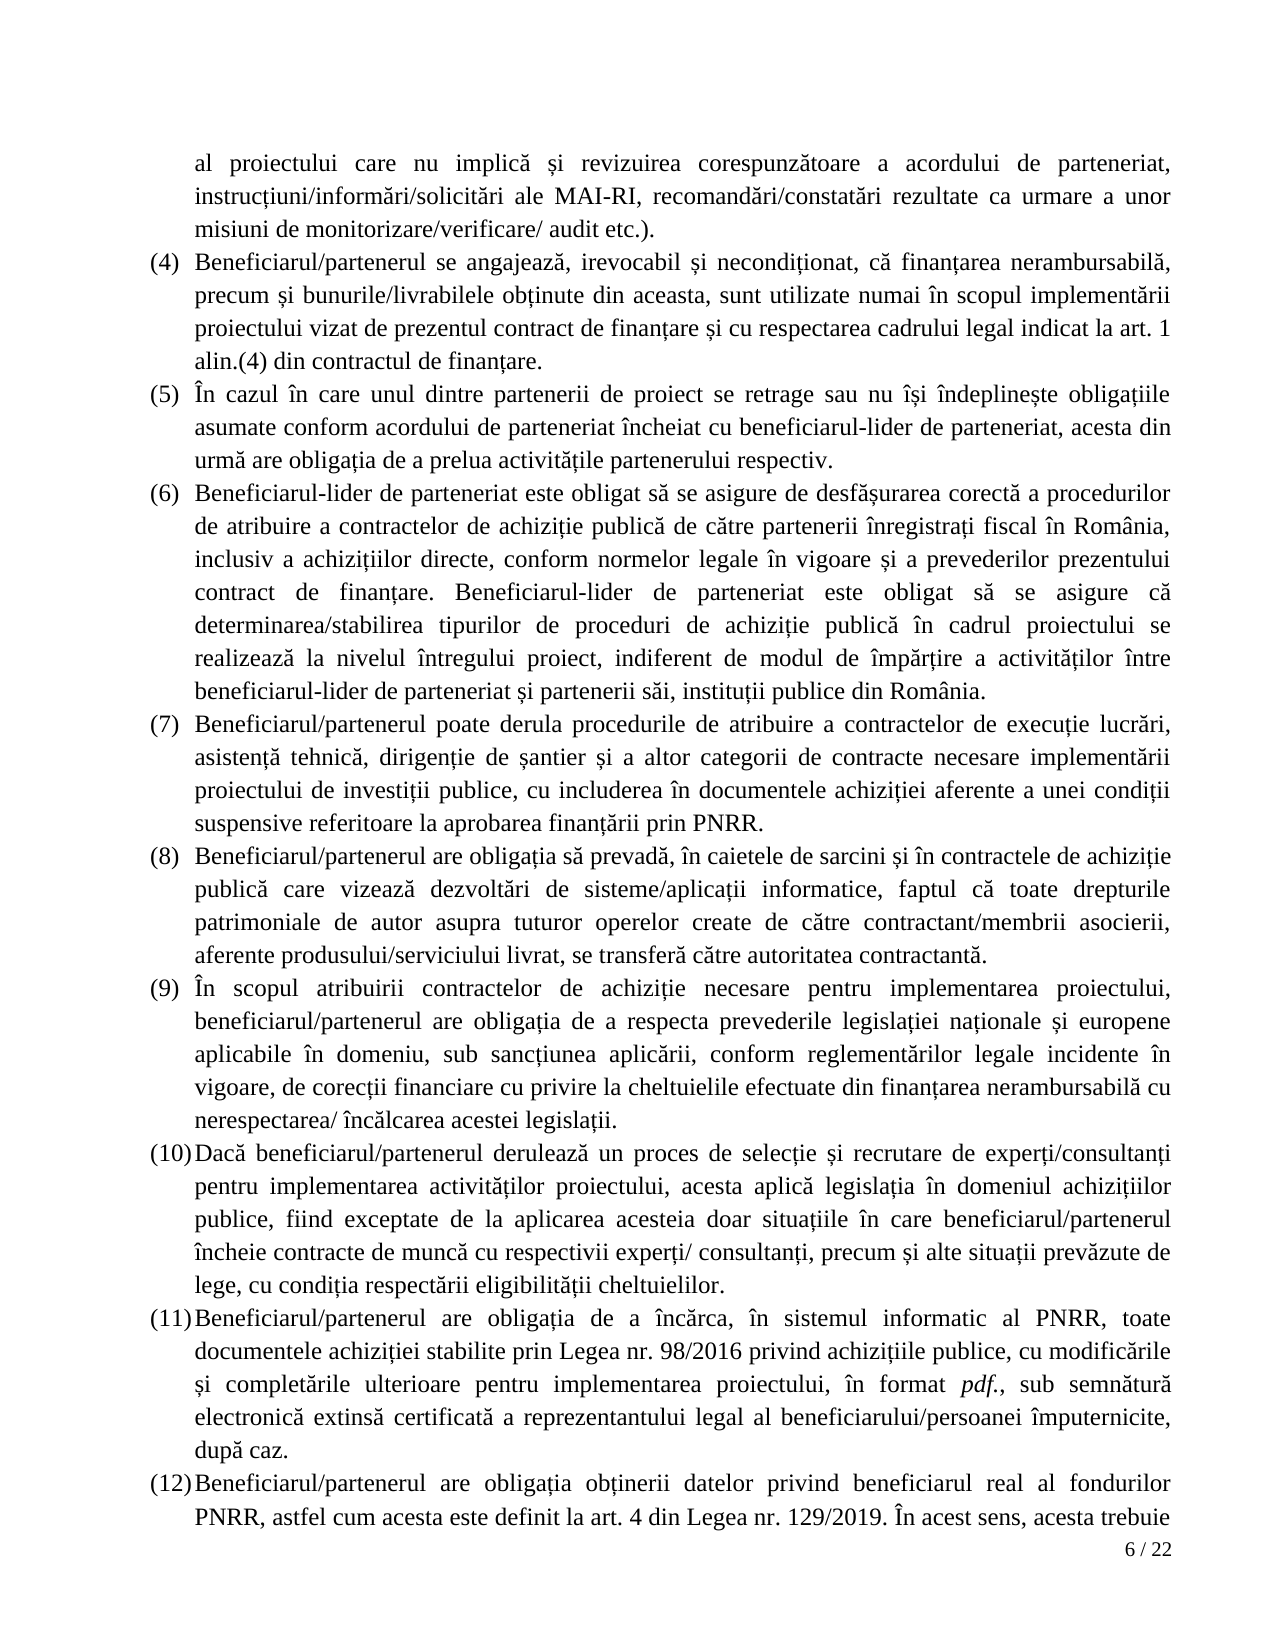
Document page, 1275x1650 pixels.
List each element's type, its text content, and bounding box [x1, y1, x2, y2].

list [150, 1468, 1172, 1530]
list În cazul în care unul dintre partenerii de proiect se retrage sau nu își îndeplinește obligațiile asumate conform acordului de parteneriat încheiat cu beneficiarul-lider de parteneriat, acesta din urmă are obligația de a prelua activitățile partenerului respectiv. [150, 379, 1172, 474]
list Beneficiarul/partenerul are obligația să prevadă, în caietele de sarcini și în contractele de achiziție publică care vizează dezvoltări de sisteme/aplicații informatice, faptul că toate drepturile patrimoniale de autor asupra tuturor operelor create de către contractant/membrii asocierii, aferente produsului/serviciului livrat, se transferă către autoritatea contractantă. [150, 841, 1172, 969]
list Beneficiarul/partenerul are obligația de a încărca, în sistemul informatic al PNRR, toate documentele achiziției stabilite prin Legea nr. 98/2016 privind achizițiile publice, cu modificările și completările ulterioare pentru implementarea proiectului, în format pdf., sub semnătură electronică extinsă certificată a reprezentantului legal al beneficiarului/persoanei împuternicite, după caz. [150, 1303, 1172, 1464]
list Beneficiarul/partenerul se angajează, irevocabil și necondiționat, că finanțarea nerambursabilă, precum și bunurile/livrabilele obținute din aceasta, sunt utilizate numai în scopul implementării proiectului vizat de prezentul contract de finanțare și cu respectarea cadrului legal indicat la art. 1 alin.(4) din contractul de finanțare. [150, 247, 1172, 374]
list Dacă beneficiarul/partenerul derulează un proces de selecție și recrutare de experți/consultanți pentru implementarea activităților proiectului, acesta aplică legislația în domeniul achizițiilor publice, fiind exceptate de la aplicarea acesteia doar situațiile în care beneficiarul/partenerul încheie contracte de muncă cu respectivii experți/ consultanți, precum și alte situații prevăzute de lege, cu condiția respectării eligibilității cheltuielilor. [150, 1138, 1172, 1299]
list În scopul atribuirii contractelor de achiziție necesare pentru implementarea proiectului, beneficiarul/partenerul are obligația de a respecta prevederile legislației naționale și europene aplicabile în domeniu, sub sancțiunea aplicării, conform reglementărilor legale incidente în vigoare, de corecții financiare cu privire la cheltuielile efectuate din finanțarea nerambursabilă cu nerespectarea/ încălcarea acestei legislații. [150, 973, 1172, 1134]
list Beneficiarul/partenerul poate derula procedurile de atribuire a contractelor de execuție lucrări, asistență tehnică, dirigenție de șantier și a altor categorii de contracte necesare implementării proiectului de investiții publice, cu includerea în documentele achiziției aferente a unei condiții suspensive referitoare la aprobarea finanțării prin PNRR. [150, 709, 1172, 837]
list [150, 148, 1172, 242]
list Beneficiarul-lider de parteneriat este obligat să se asigure de desfășurarea corectă a procedurilor de atribuire a contractelor de achiziție publică de către partenerii înregistrați fiscal în România, inclusiv a achizițiilor directe, conform normelor legale în vigoare și a prevederilor prezentului contract de finanțare. Beneficiarul-lider de parteneriat este obligat să se asigure că determinarea/stabilirea tipurilor de proceduri de achiziție publică în cadrul proiectului se realizează la nivelul întregului proiect, indiferent de modul de împărțire a activităților între beneficiarul-lider de parteneriat și partenerii săi, instituții publice din România. [150, 478, 1172, 705]
